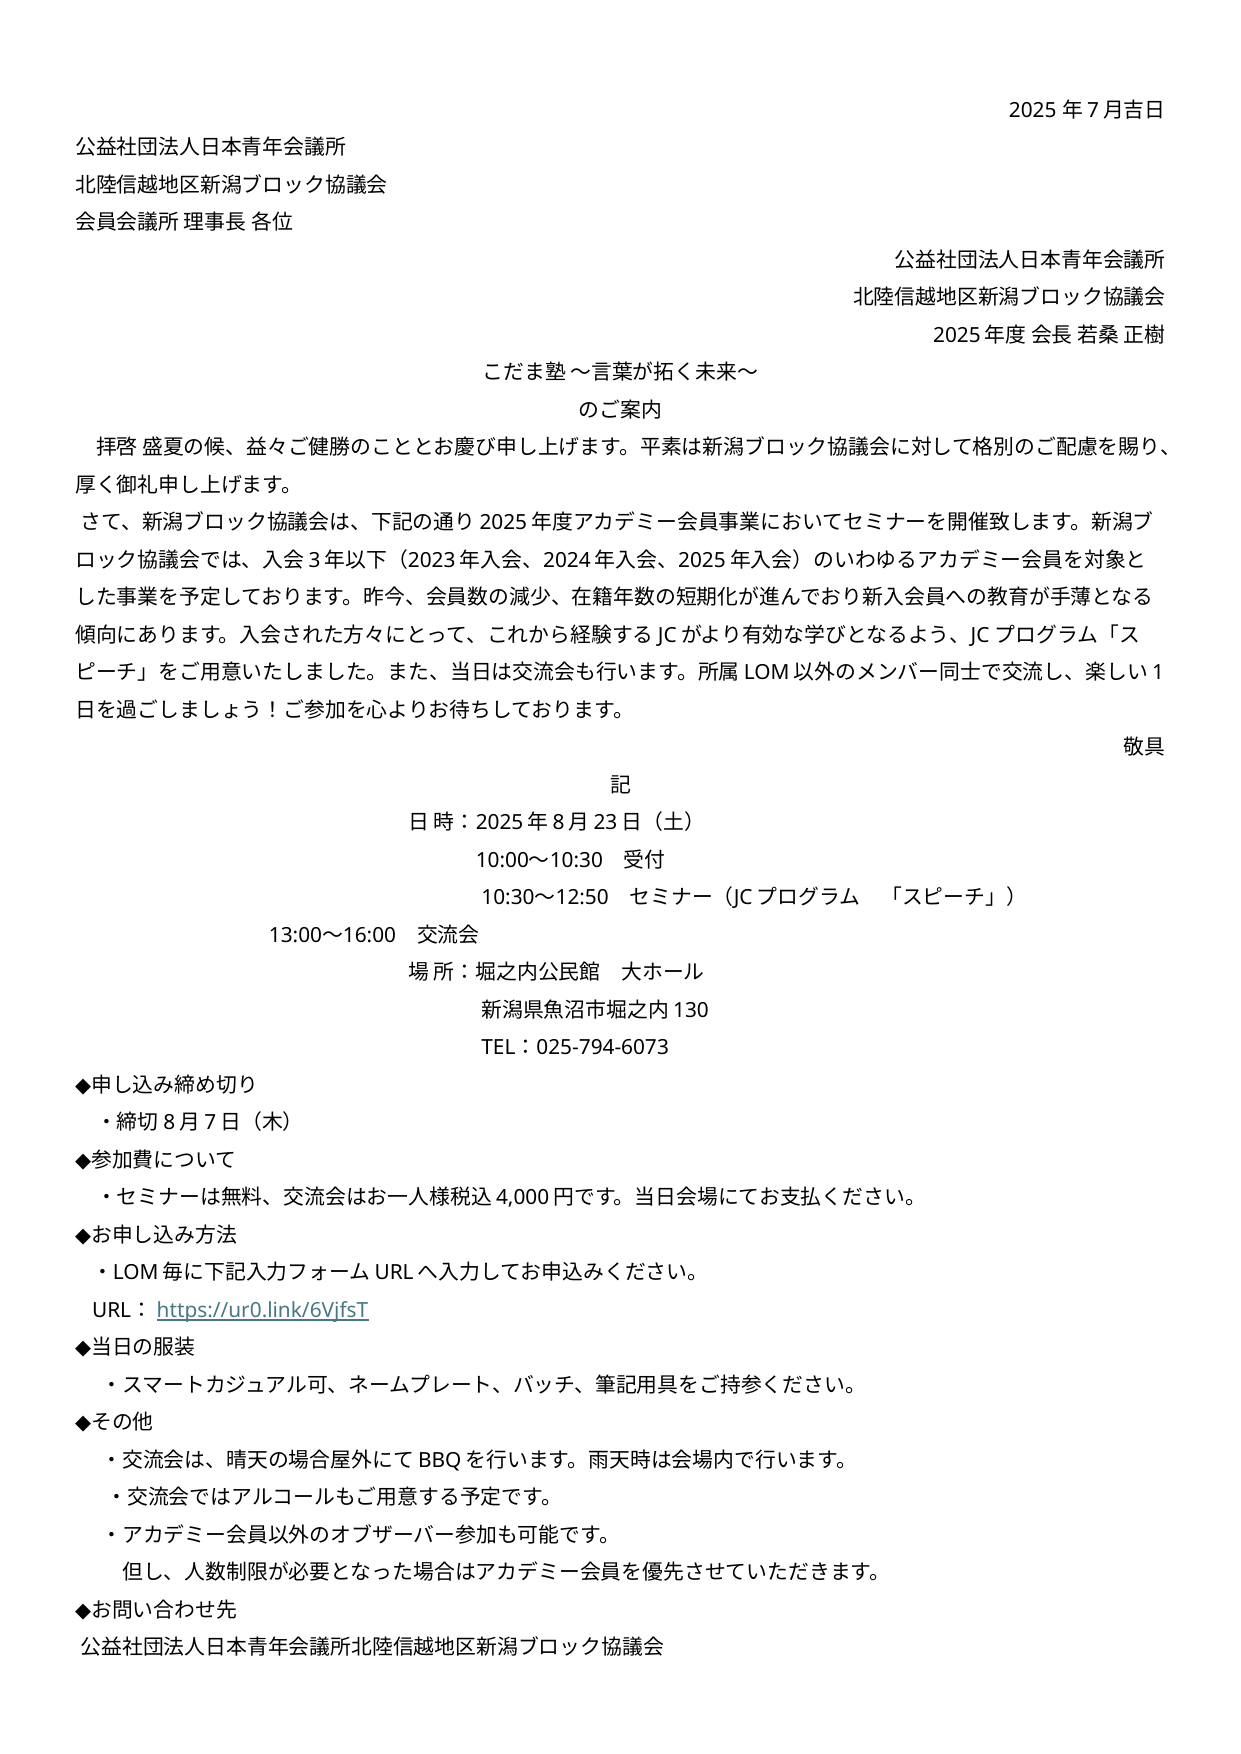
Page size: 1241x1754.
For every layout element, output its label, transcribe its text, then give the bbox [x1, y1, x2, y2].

text 公益社団法人日本青年会議所 [75, 239, 1165, 277]
text 公益社団法人日本青年会議所 [75, 127, 1165, 164]
subtitle ・LOM毎に下記入力フォームURLへ入力してお申込みください。 [86, 1252, 1165, 1289]
subtitle ◆申し込み締め切り [75, 1064, 1165, 1102]
text こだま塾 ～言葉が拓く未来～ [75, 352, 1165, 389]
text さて、新潟ブロック協議会は、下記の通り2025年度アカデミー会員事業においてセミナーを開催致します。新潟ブロック協議会では、入会3年以下（2023年入会、2024年入会、2025年入会）のいわゆるアカデミー会員を対象とした事業を予定しております。昨今、会員数の減少、在籍年数の短期化が進んでおり新入会員への教育が手薄となる傾向にあります。入会された方々にとって、これから経験するJCがより有効な学びとなるよう、JC プログラム「スピーチ」をご用意いたしました。また、当日は交流会も行います。所属LOM以外のメンバー同士で交流し、楽しい1日を過ごしましょう！ご参加を心よりお待ちしております。 [75, 502, 1165, 727]
text 拝啓 盛夏の候、益々ご健勝のこととお慶び申し上げます。平素は新潟ブロック協議会に対して格別のご配慮を賜り、厚く御礼申し上げます。 [75, 427, 1165, 502]
subtitle 新潟県魚沼市堀之内130 [75, 989, 1165, 1027]
text 会員会議所 理事長 各位 [75, 202, 1165, 239]
subtitle 但し、人数制限が必要となった場合はアカデミー会員を優先させていただきます。 [75, 1552, 1165, 1589]
subtitle ・アカデミー会員以外のオブザーバー参加も可能です。 [75, 1514, 1165, 1552]
subtitle 日 時：2025年8月23日（土） [75, 802, 1165, 839]
subtitle ・スマートカジュアル可、ネームプレート、バッチ、筆記用具をご持参ください。 [75, 1364, 1165, 1402]
subtitle URL： https://ur0.link/6VjfsT [86, 1289, 1165, 1327]
text 北陸信越地区新潟ブロック協議会 [75, 164, 1165, 202]
subtitle ◆当日の服装 [75, 1327, 1165, 1364]
subtitle 13:00～16:00 交流会 [75, 914, 1165, 952]
subtitle 公益社団法人日本青年会議所北陸信越地区新潟ブロック協議会 [75, 1627, 1165, 1664]
subtitle ◆その他 [75, 1402, 1165, 1439]
text のご案内 [75, 389, 1165, 427]
subtitle 記 [75, 764, 1165, 802]
text 北陸信越地区新潟ブロック協議会 [75, 277, 1165, 314]
subtitle 場 所：堀之内公民館 大ホール [75, 952, 1165, 989]
subtitle ◆お問い合わせ先 [75, 1589, 1165, 1627]
subtitle ◆お申し込み方法 [75, 1214, 1165, 1252]
text ・交流会は、晴天の場合屋外にてBBQを行います。雨天時は会場内で行います。 [75, 1439, 1165, 1477]
subtitle ・締切 8月7日（木） [75, 1102, 1165, 1139]
subtitle 10:00～10:30 受付 [75, 839, 1165, 877]
subtitle ・交流会ではアルコールもご用意する予定です。 [75, 1477, 1165, 1514]
text 敬具 [75, 727, 1165, 764]
subtitle 10:30～12:50 セミナー（JCプログラム 「スピーチ」） [75, 877, 1165, 914]
subtitle TEL：025-794-6073 [75, 1027, 1165, 1064]
text 2025 年7月吉日 [75, 89, 1165, 127]
text 2025年度 会長 若桑 正樹 [75, 314, 1165, 352]
subtitle ・セミナーは無料、交流会はお一人様税込4,000円です。当日会場にてお支払ください。 [75, 1177, 1165, 1214]
subtitle ◆参加費について [75, 1139, 1165, 1177]
